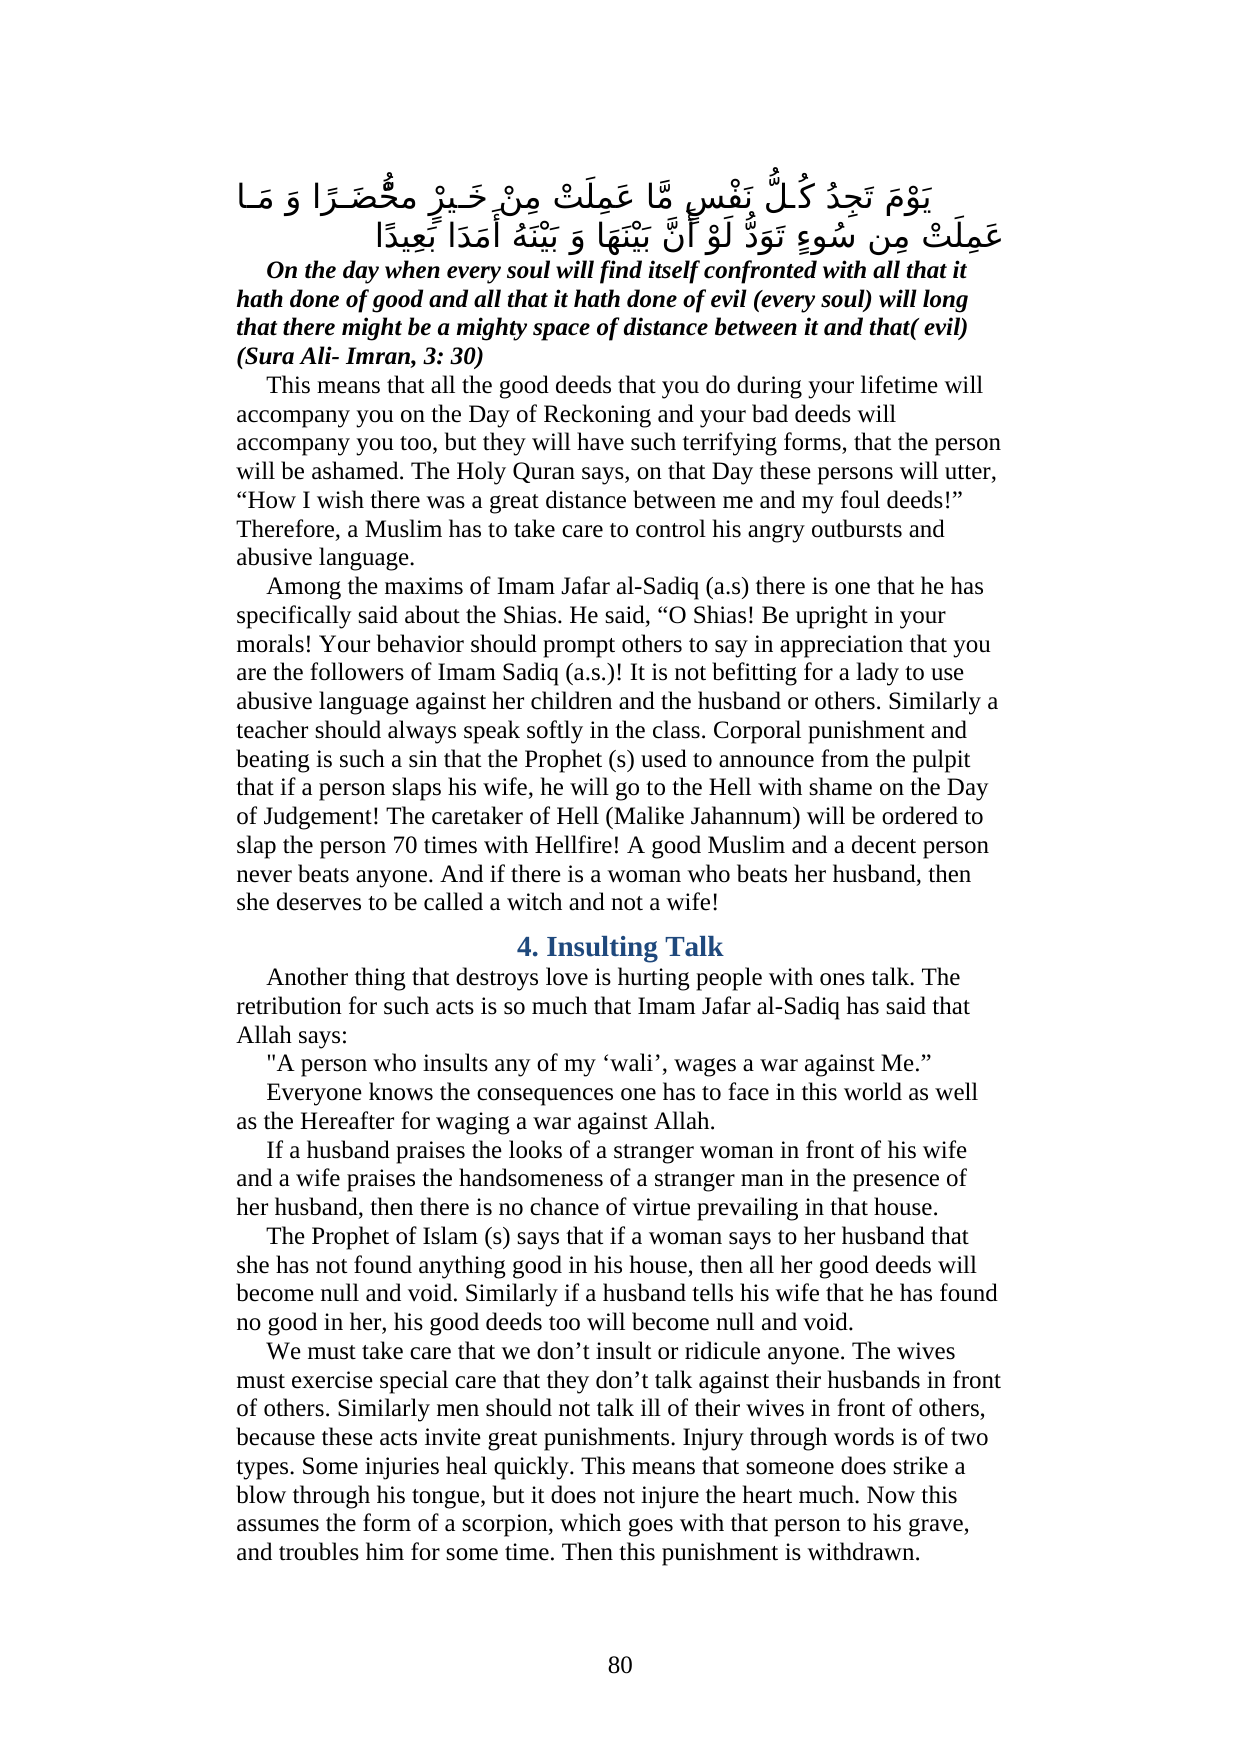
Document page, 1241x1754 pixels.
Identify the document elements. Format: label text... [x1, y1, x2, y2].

subtitle 4. Insulting Talk [236, 929, 1004, 962]
text This means that all the good deeds that you do during your lifetime will accompany you on the Day of Reckoning and your bad deeds will accompany you too, but they will have such terrifying forms, that the person will be ashamed. The Holy Quran says, on that Day these persons will utter, “How I wish there was a great distance between me and my foul deeds!” Therefore, a Muslim has to take care to control his angry outbursts and abusive language. [236, 370, 1004, 571]
text Among the maxims of Imam Jafar al-Sadiq (a.s) there is one that he has specifically said about the Shias. He said, “O Shias! Be upright in your morals! Your behavior should prompt others to say in appreciation that you are the followers of Imam Sadiq (a.s.)! It is not befitting for a lady to use abusive language against her children and the husband or others. Similarly a teacher should always speak softly in the class. Corporal punishment and beating is such a sin that the Prophet (s) used to announce from the pulpit that if a person slaps his wife, he will go to the Hell with shame on the Day of Judgement! The caretaker of Hell (Malike Jahannum) will be ordered to slap the person 70 times with Hellfire! A good Muslim and a decent person never beats anyone. And if there is a woman who beats her husband, then she deserves to be called a witch and not a wife! [236, 571, 1004, 916]
text The Prophet of Islam (s) says that if a woman says to her husband that she has not found anything good in his house, then all her good deeds will become null and void. Similarly if a husband tells his wife that he has found no good in her, his good deeds too will become null and void. [236, 1221, 1004, 1336]
text If a husband praises the looks of a stranger woman in front of his wife and a wife praises the handsomeness of a stranger man in the presence of her husband, then there is no chance of virtue prevailing in that house. [236, 1135, 1004, 1221]
text يَوْمَ تَجِدُ كُلُّ نَفْسٍ مَّا عَمِلَتْ مِنْ خَيرٍْ محُّْضَرًا وَ مَا عَمِلَتْ مِن سُوءٍ تَوَدُّ لَوْ أَنَّ بَيْنَهَا وَ بَيْنَهُ أَمَدَا بَعِيدًا [236, 177, 1004, 255]
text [236, 1336, 1004, 1566]
text Everyone knows the consequences one has to face in this world as well as the Hereafter for waging a war against Allah. [236, 1077, 1004, 1135]
text On the day when every soul will find itself confronted with all that it hath done of good and all that it hath done of evil (every soul) will long that there might be a mighty space of distance between it and that( evil) (Sura Ali- Imran, 3: 30) [236, 255, 1004, 370]
text "A person who insults any of my ‘wali’, wages a war against Me.” [236, 1048, 1004, 1077]
text Another thing that destroys love is hurting people with ones talk. The retribution for such acts is so much that Imam Jafar al-Sadiq has said that Allah says: [236, 962, 1004, 1048]
